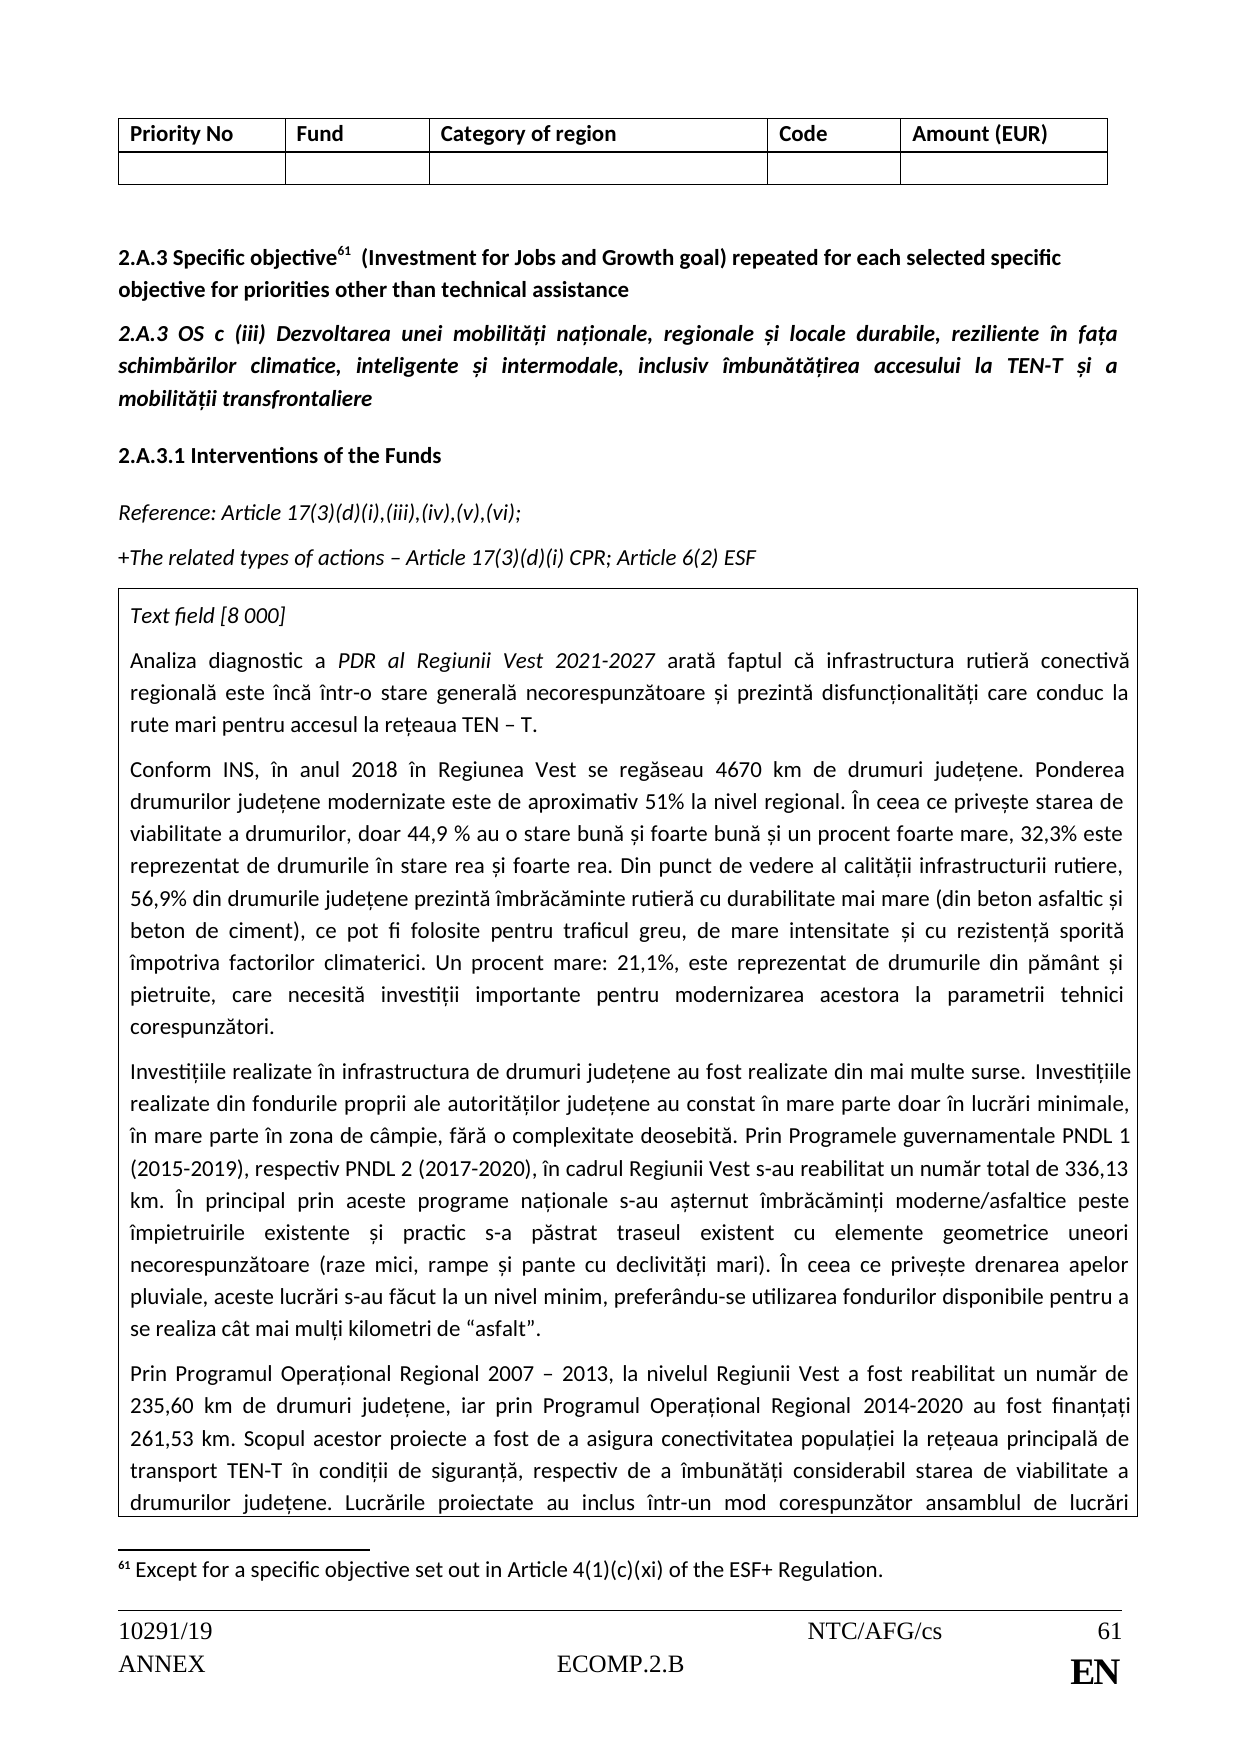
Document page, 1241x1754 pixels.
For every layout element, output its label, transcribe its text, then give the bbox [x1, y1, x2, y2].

table_cell Amount (EUR) [901, 119, 1107, 151]
table_cell Priority No [119, 119, 285, 151]
subtitle 2.A.3 OS c (iii) Dezvoltarea unei mobilități naționale, regionale și locale durabile, reziliente în fața schimbărilor climatice, inteligente și intermodale, inclusiv îmbunătățirea accesului la TEN-T și a mobilității transfrontaliere [118, 319, 1122, 412]
table_cell [901, 153, 1107, 184]
table_cell Category of region [430, 119, 767, 151]
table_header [119, 589, 1137, 1516]
text The related types of actions – Article 17(3)(d)(i) CPR; Article 6(2) ESF+ [118, 543, 1122, 571]
table_cell [430, 153, 767, 184]
text Reference: Article 17(3)(d)(i),(iii),(iv),(v),(vi); [118, 498, 1122, 526]
table_cell [286, 153, 429, 184]
text 2.A.3 Specific objective (Investment for Jobs and Growth goal) repeated for each selected specific objective for priorities other than technical assistance [118, 243, 1122, 303]
table_cell Fund [286, 119, 429, 151]
table_cell Code [768, 119, 900, 151]
text 2.A.3.1 Interventions of the Funds [118, 441, 1122, 469]
table_cell [768, 153, 900, 184]
table_cell [119, 153, 285, 184]
